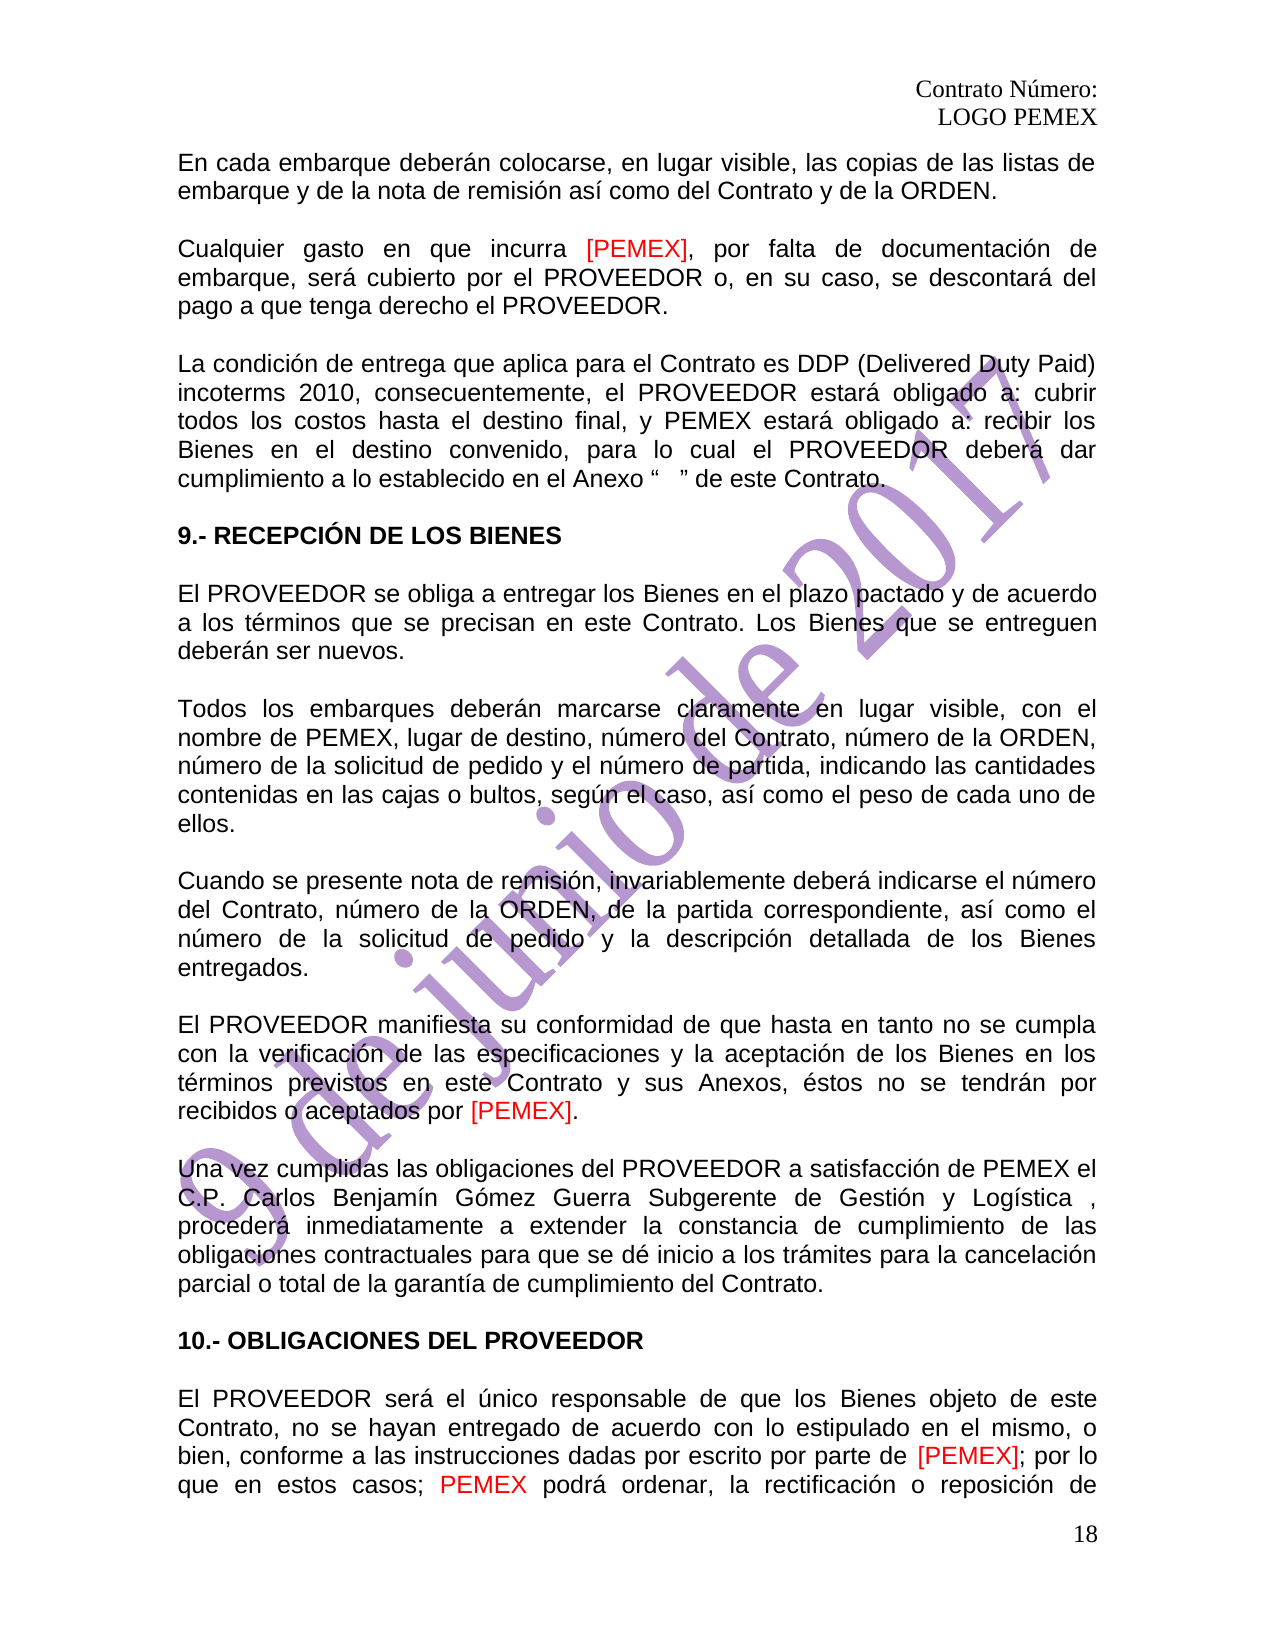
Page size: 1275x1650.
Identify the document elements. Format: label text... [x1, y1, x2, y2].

text Cuando se presente nota de remisión, invariablemente deberá indicarse el número del Contrato, número de la ORDEN, de la partida correspondiente, así como el número de la solicitud de pedido y la descripción detallada de los Bienes entregados. [177, 866, 1098, 981]
text Todos los embarques deberán marcarse claramente en lugar visible, con el nombre de PEMEX, lugar de destino, número del Contrato, número de la ORDEN, número de la solicitud de pedido y el número de partida, indicando las cantidades contenidas en las cajas o bultos, según el caso, así como el peso de cada uno de ellos. [177, 694, 1098, 838]
text 9.- RECEPCIÓN DE LOS BIENES [177, 521, 1098, 550]
text En cada embarque deberán colocarse, en lugar visible, las copias de las listas de embarque y de la nota de remisión así como del Contrato y de la ORDEN. [177, 148, 1098, 205]
text El PROVEEDOR manifiesta su conformidad de que hasta en tanto no se cumpla con la verificación de las especificaciones y la aceptación de los Bienes en los términos previstos en este Contrato y sus Anexos, éstos no se tendrán por recibidos o aceptados por [PEMEX]. [177, 1010, 1098, 1125]
text La condición de entrega que aplica para el Contrato es DDP (Delivered Duty Paid) incoterms 2010, consecuentemente, el PROVEEDOR estará obligado a: cubrir todos los costos hasta el destino final, y PEMEX estará obligado a: recibir los Bienes en el destino convenido, para lo cual el PROVEEDOR deberá dar cumplimiento a lo establecido en el Anexo “ ” de este Contrato. [177, 349, 1098, 493]
text 10.- OBLIGACIONES DEL PROVEEDOR [177, 1326, 1098, 1355]
text El PROVEEDOR se obliga a entregar los Bienes en el plazo pactado y de acuerdo a los términos que se precisan en este Contrato. Los Bienes que se entreguen deberán ser nuevos. [177, 579, 1098, 665]
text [177, 1384, 1098, 1499]
text Cualquier gasto en que incurra [PEMEX], por falta de documentación de embarque, será cubierto por el PROVEEDOR o, en su caso, se descontará del pago a que tenga derecho el PROVEEDOR. [177, 234, 1098, 320]
text Una vez cumplidas las obligaciones del PROVEEDOR a satisfacción de PEMEX el C.P. Carlos Benjamín Gómez Guerra Subgerente de Gestión y Logística , procederá inmediatamente a extender la constancia de cumplimiento de las obligaciones contractuales para que se dé inicio a los trámites para la cancelación parcial o total de la garantía de cumplimiento del Contrato. [177, 1154, 1098, 1298]
